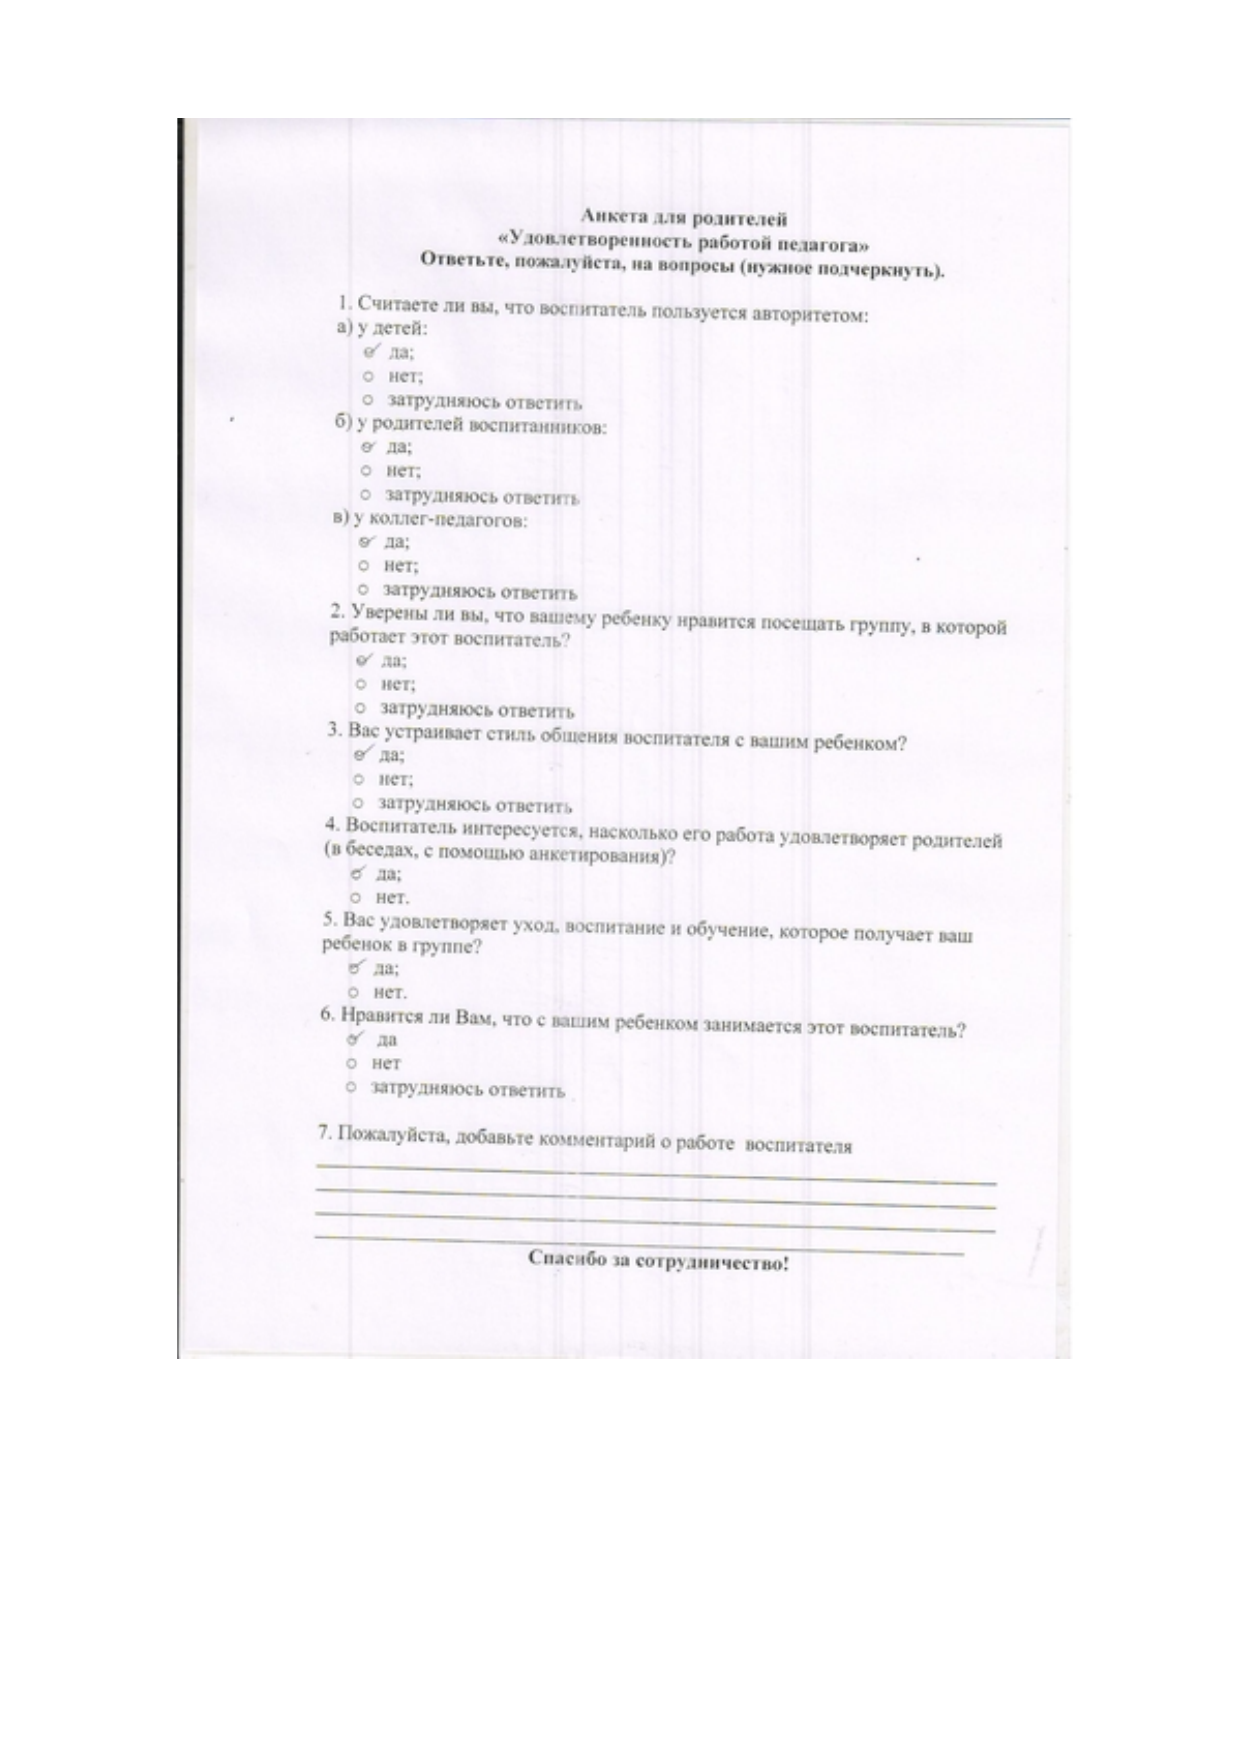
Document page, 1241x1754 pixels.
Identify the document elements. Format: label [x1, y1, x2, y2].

picture [177, 118, 1079, 1359]
